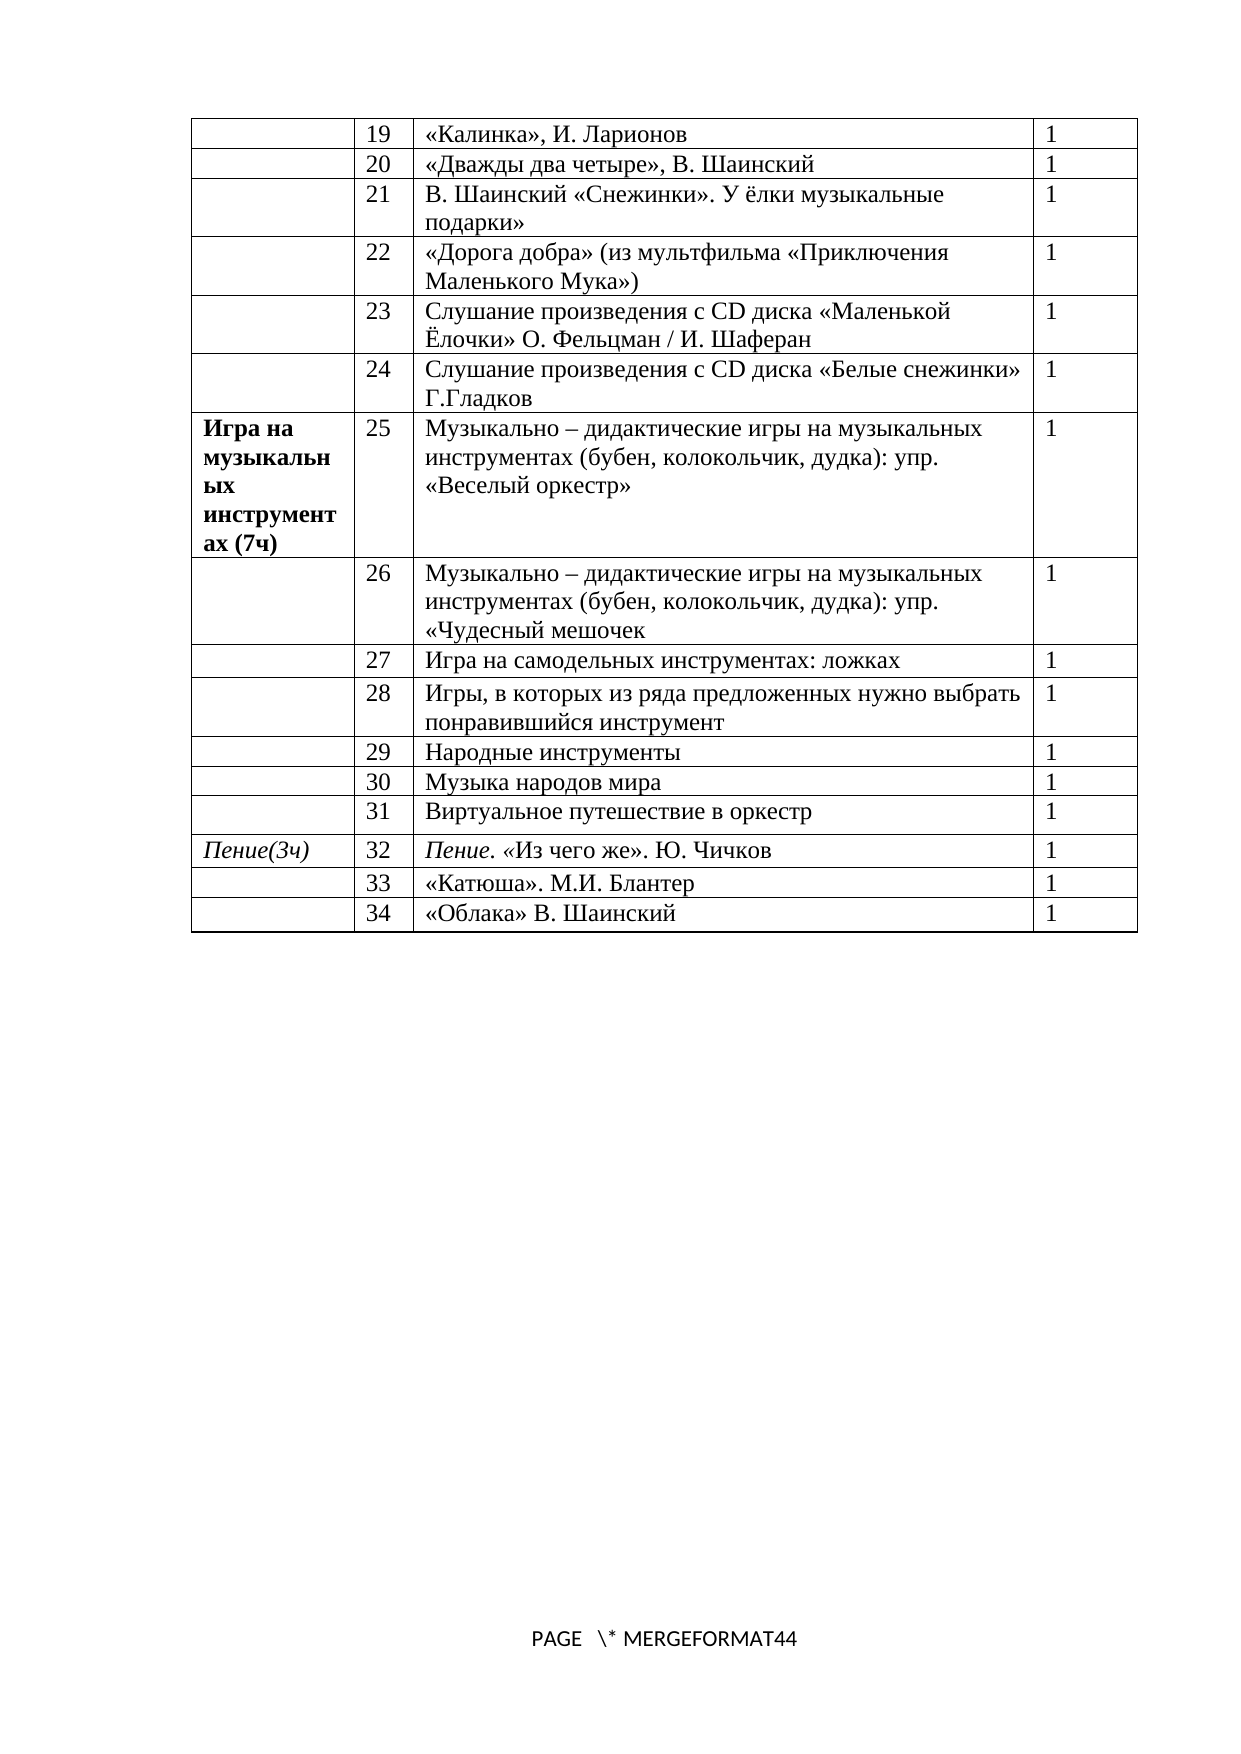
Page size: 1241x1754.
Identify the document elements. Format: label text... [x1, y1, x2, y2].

table_cell Народные инструменты [414, 737, 1033, 766]
table_cell [355, 835, 413, 867]
table_cell 1 [1034, 678, 1137, 736]
table_cell «Дважды два четыре», В. Шаинский [414, 149, 1033, 178]
table_cell [355, 898, 413, 931]
table_cell Слушание произведения с CD диска «Маленькой Ёлочки» О. Фельцман / И. Шаферан [414, 296, 1033, 353]
table_cell [355, 767, 413, 795]
table_cell 1 [1034, 796, 1137, 834]
table_cell 1 [1034, 835, 1137, 867]
table_cell [192, 678, 354, 736]
table_cell [192, 767, 354, 795]
table_cell [192, 898, 354, 931]
table_cell [192, 296, 354, 353]
table_cell [355, 119, 413, 148]
table_cell [192, 796, 354, 834]
table_cell Игры, в которых из ряда предложенных нужно выбрать понравившийся инструмент [414, 678, 1033, 736]
table_cell В. Шаинский «Снежинки». У ёлки музыкальные подарки» [414, 179, 1033, 236]
table_cell Музыка народов мира [414, 767, 1033, 795]
table_cell [192, 868, 354, 897]
table_cell [355, 413, 413, 557]
table_cell 1 [1034, 898, 1137, 931]
table_cell [192, 354, 354, 412]
table_cell 1 [1034, 558, 1137, 644]
table_cell 1 [1034, 296, 1137, 353]
table_cell «Калинка», И. Ларионов [414, 119, 1033, 148]
table_cell [355, 737, 413, 766]
table_cell [192, 737, 354, 766]
table_cell [355, 558, 413, 644]
table_cell [355, 237, 413, 295]
table_cell Слушание произведения с CD диска «Белые снежинки» Г.Гладков [414, 354, 1033, 412]
table_cell 1 [1034, 767, 1137, 795]
table_cell [355, 645, 413, 677]
table_cell 1 [1034, 179, 1137, 236]
table_cell «Облака» В. Шаинский [414, 898, 1033, 931]
table_cell [355, 868, 413, 897]
table_cell Музыкально – дидактические игры на музыкальных инструментах (бубен, колокольчик, дудка): упр. «Веселый оркестр» [414, 413, 1033, 557]
table_cell «Катюша». М.И. Блантер [414, 868, 1033, 897]
table_cell [192, 645, 354, 677]
table_cell [355, 179, 413, 236]
table_cell 1 [1034, 645, 1137, 677]
table_cell [355, 149, 413, 178]
table_cell Виртуальное путешествие в оркестр [414, 796, 1033, 834]
table_cell «Дорога добра» (из мультфильма «Приключения Маленького Мука») [414, 237, 1033, 295]
table_cell [192, 237, 354, 295]
table_cell [355, 354, 413, 412]
table_cell 1 [1034, 354, 1137, 412]
table_cell Пение. «Из чего же». Ю. Чичков [414, 835, 1033, 867]
table_cell Музыкально – дидактические игры на музыкальных инструментах (бубен, колокольчик, дудка): упр. «Чудесный мешочек [414, 558, 1033, 644]
table_cell 1 [1034, 868, 1137, 897]
table_cell [355, 796, 413, 834]
table_cell 1 [1034, 413, 1137, 557]
table_cell 1 [1034, 119, 1137, 148]
table_cell [192, 179, 354, 236]
table_cell Игра на музыкальных инструментах (7ч) [192, 413, 354, 557]
table_cell Пение(3ч) [192, 835, 354, 867]
table_cell [192, 149, 354, 178]
table_cell Игра на самодельных инструментах: ложках [414, 645, 1033, 677]
table_cell [192, 558, 354, 644]
table_cell [355, 678, 413, 736]
table_cell [192, 119, 354, 148]
table_cell 1 [1034, 149, 1137, 178]
table_cell 1 [1034, 237, 1137, 295]
table_cell 1 [1034, 737, 1137, 766]
table_cell [355, 296, 413, 353]
